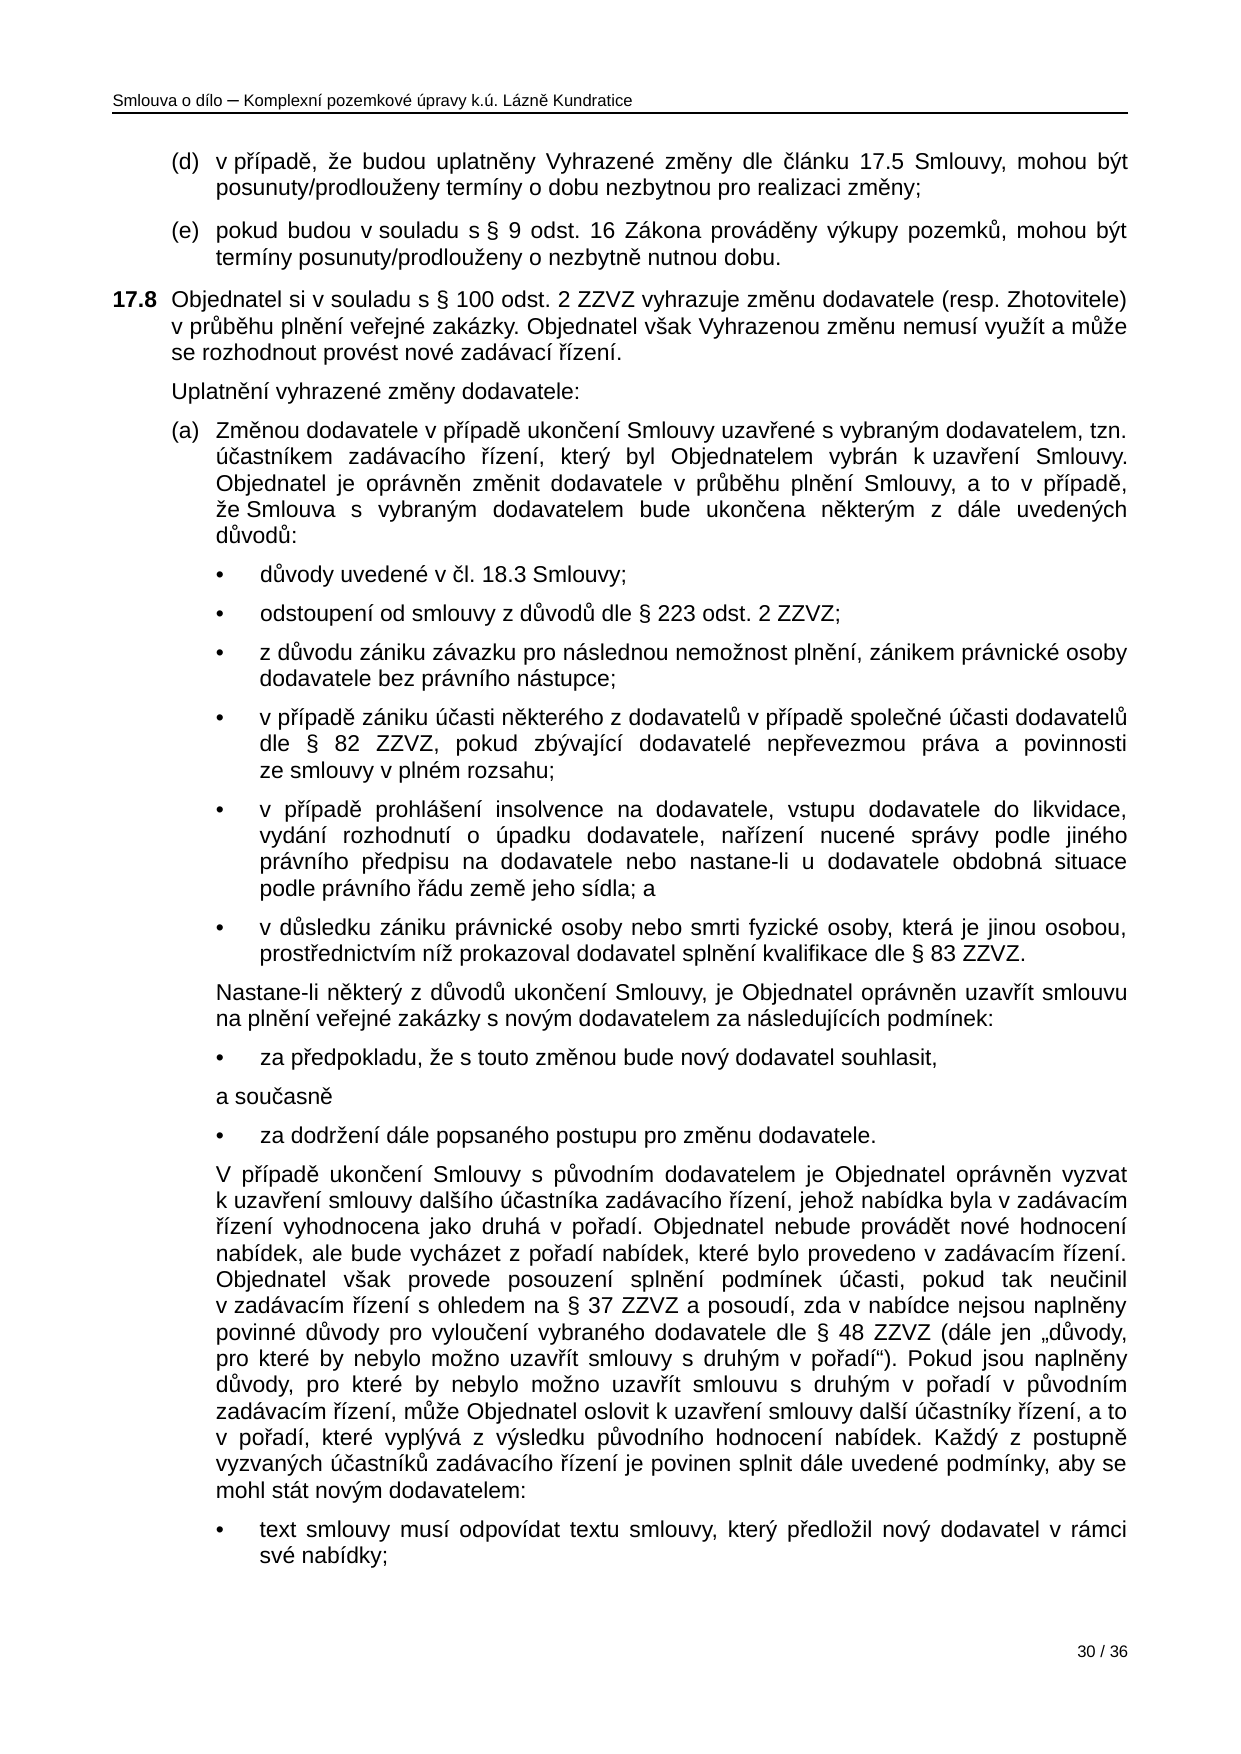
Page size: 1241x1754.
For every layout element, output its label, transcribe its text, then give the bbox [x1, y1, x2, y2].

list Uplatnění vyhrazené změny dodavatele: [112, 378, 1128, 404]
text a současně [186, 1083, 1128, 1109]
text • odstoupení od smlouvy z důvodů dle § 223 odst. 2 ZZVZ; [216, 600, 1128, 626]
text Nastane-li některý z důvodů ukončení Smlouvy, je Objednatel oprávněn uzavřít smlouvu na plnění veřejné zakázky s novým dodavatelem za následujících podmínek: [216, 979, 1128, 1031]
list v případě, že budou uplatněny Vyhrazené změny dle článku 17.5 Smlouvy, mohou být posunuty/prodlouženy termíny o dobu nezbytnou pro realizaci změny; [171, 148, 1128, 200]
text • za předpokladu, že s touto změnou bude nový dodavatel souhlasit, [216, 1044, 1128, 1070]
text • důvody uvedené v čl. 18.3 Smlouvy; [216, 561, 1128, 587]
list pokud budou v souladu s § 9 odst. 16 Zákona prováděny výkupy pozemků, mohou být termíny posunuty/prodlouženy o nezbytně nutnou dobu. [171, 217, 1128, 270]
text • za dodržení dále popsaného postupu pro změnu dodavatele. [216, 1122, 1128, 1148]
text • text smlouvy musí odpovídat textu smlouvy, který předložil nový dodavatel v rámci své nabídky; [216, 1516, 1128, 1568]
text • v případě prohlášení insolvence na dodavatele, vstupu dodavatele do likvidace, vydání rozhodnutí o úpadku dodavatele, nařízení nucené správy podle jiného právního předpisu na dodavatele nebo nastane-li u dodavatele obdobná situace podle právního řádu země jeho sídla; a [216, 796, 1128, 901]
text V případě ukončení Smlouvy s původním dodavatelem je Objednatel oprávněn vyzvat k uzavření smlouvy dalšího účastníka zadávacího řízení, jehož nabídka byla v zadávacím řízení vyhodnocena jako druhá v pořadí. Objednatel nebude provádět nové hodnocení nabídek, ale bude vycházet z pořadí nabídek, které bylo provedeno v zadávacím řízení. Objednatel však provede posouzení splnění podmínek účasti, pokud tak neučinil v zadávacím řízení s ohledem na § 37 ZZVZ a posoudí, zda v nabídce nejsou naplněny povinné důvody pro vyloučení vybraného dodavatele dle § 48 ZZVZ (dále jen „důvody, pro které by nebylo možno uzavřít smlouvy s druhým v pořadí“). Pokud jsou naplněny důvody, pro které by nebylo možno uzavřít smlouvu s druhým v pořadí v původním zadávacím řízení, může Objednatel oslovit k uzavření smlouvy další účastníky řízení, a to v pořadí, které vyplývá z výsledku původního hodnocení nabídek. Každý z postupně vyzvaných účastníků zadávacího řízení je povinen splnit dále uvedené podmínky, aby se mohl stát novým dodavatelem: [216, 1161, 1128, 1503]
text Objednatel si v souladu s § 100 odst. 2 ZZVZ vyhrazuje změnu dodavatele (resp. Zhotovitele) v průběhu plnění veřejné zakázky. Objednatel však Vyhrazenou změnu nemusí využít a může se rozhodnout provést nové zadávací řízení. [112, 286, 1128, 366]
text • v případě zániku účasti některého z dodavatelů v případě společné účasti dodavatelů dle § 82 ZZVZ, pokud zbývající dodavatelé nepřevezmou práva a povinnosti ze smlouvy v plném rozsahu; [216, 704, 1128, 783]
list Změnou dodavatele v případě ukončení Smlouvy uzavřené s vybraným dodavatelem, tzn. účastníkem zadávacího řízení, který byl Objednatelem vybrán k uzavření Smlouvy. Objednatel je oprávněn změnit dodavatele v průběhu plnění Smlouvy, a to v případě, že Smlouva s vybraným dodavatelem bude ukončena některým z dále uvedených důvodů: [171, 417, 1128, 549]
text • v důsledku zániku právnické osoby nebo smrti fyzické osoby, která je jinou osobou, prostřednictvím níž prokazoval dodavatel splnění kvalifikace dle § 83 ZZVZ. [216, 913, 1128, 966]
text • z důvodu zániku závazku pro následnou nemožnost plnění, zánikem právnické osoby dodavatele bez právního nástupce; [216, 639, 1128, 692]
